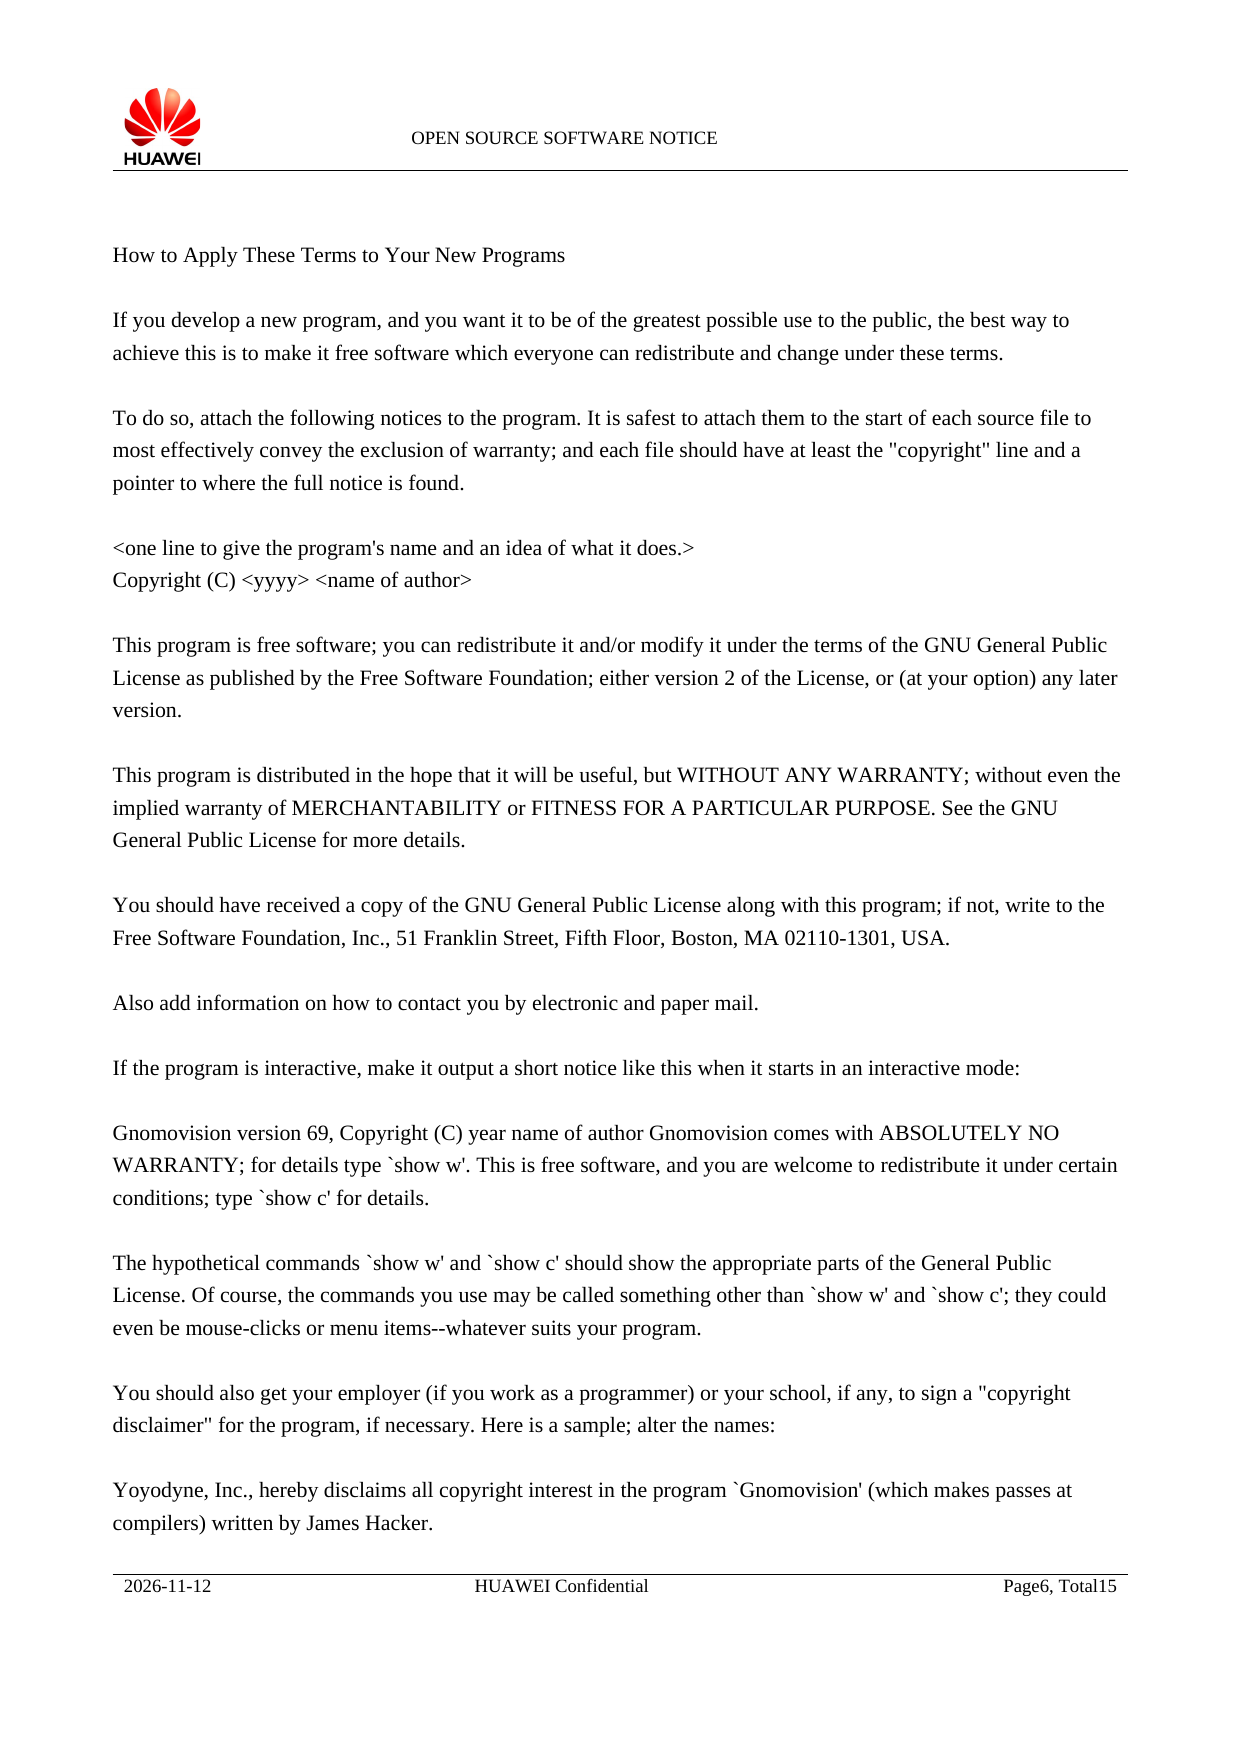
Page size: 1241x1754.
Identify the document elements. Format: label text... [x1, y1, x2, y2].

picture [124, 88, 201, 165]
